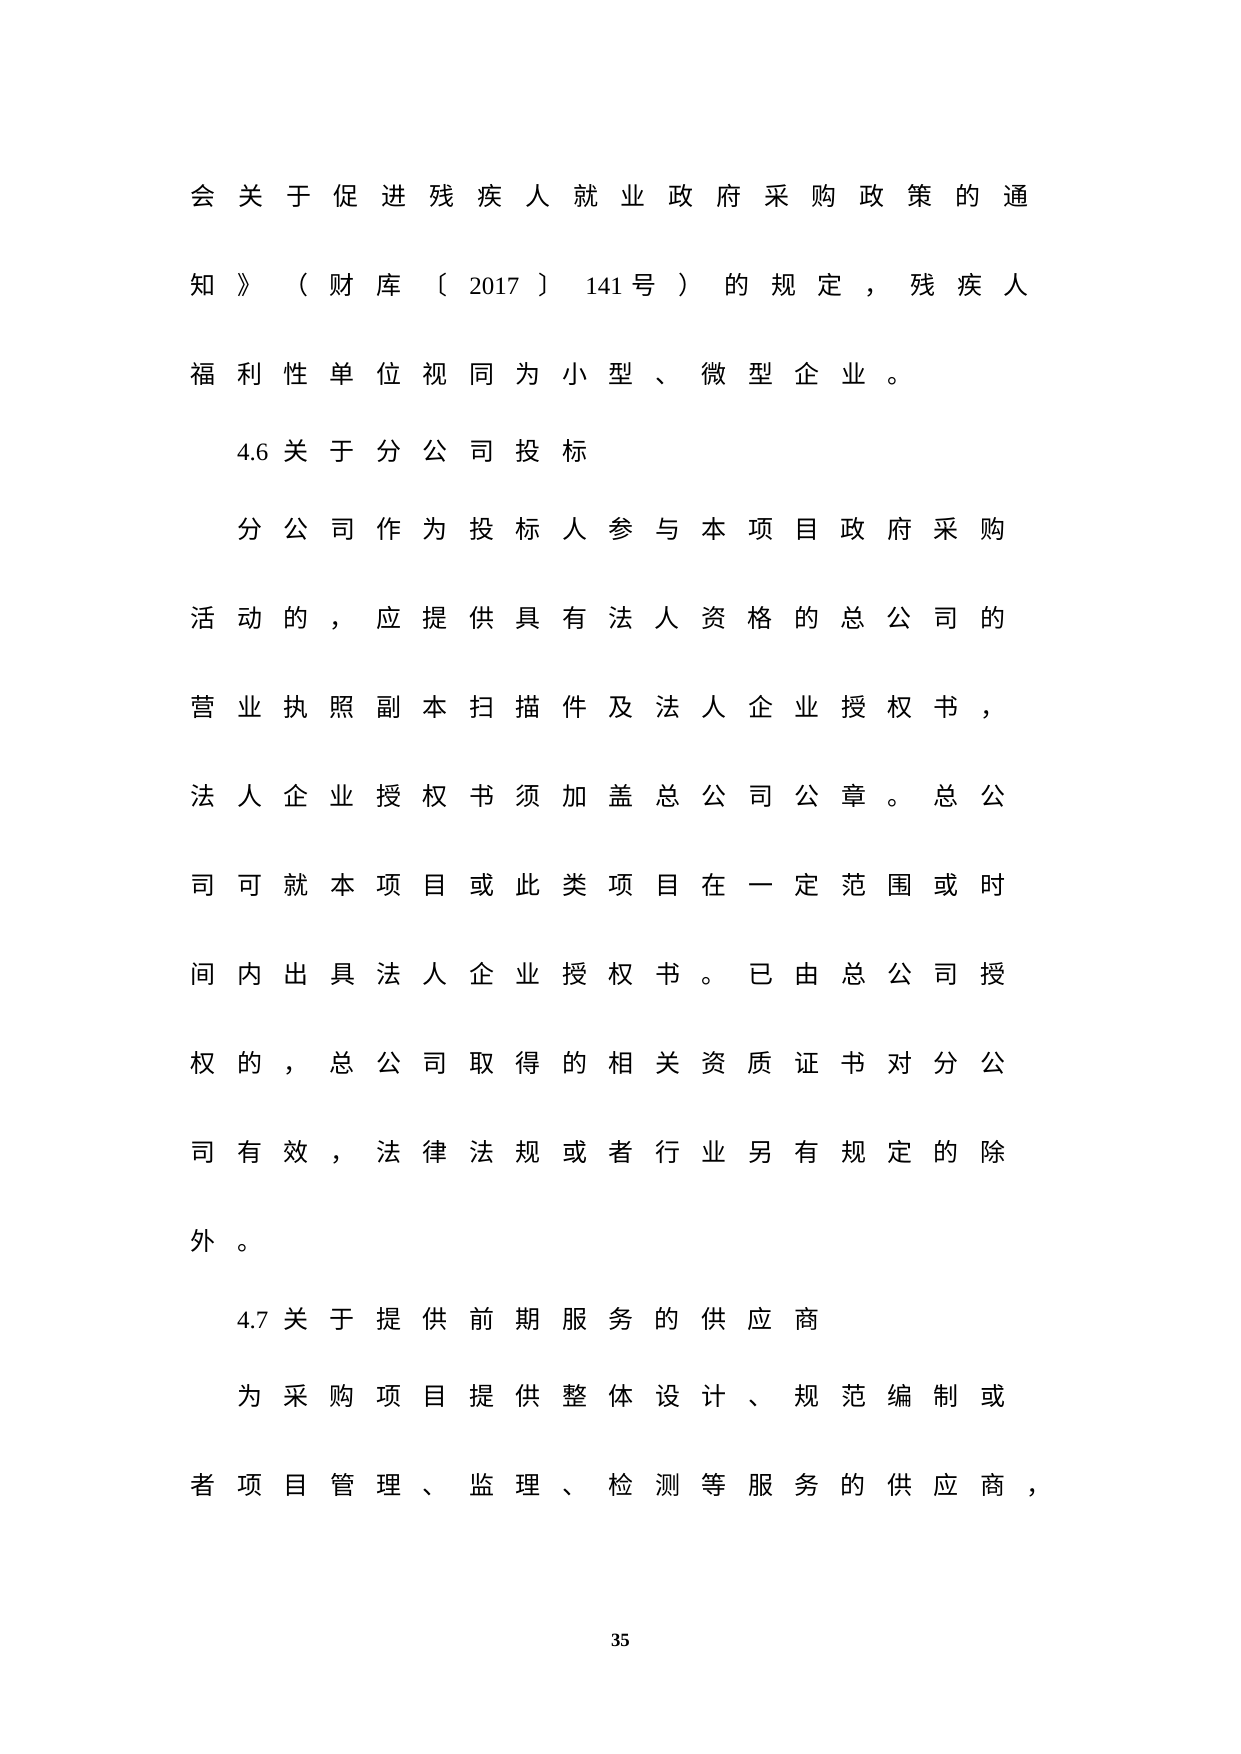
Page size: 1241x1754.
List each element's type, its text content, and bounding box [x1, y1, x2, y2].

text 4.7 关于提供前期服务的供应商 [190, 1288, 1050, 1347]
text 分公司作为投标人参与本项目政府采购活动的，应提供具有法人资格的总公司的营业执照副本扫描件及法人企业授权书，法人企业授权书须加盖总公司公章。总公司可就本项目或此类项目在一定范围或时间内出具法人企业授权书。已由总公司授权的，总公司取得的相关资质证书对分公司有效，法律法规或者行业另有规定的除外。 [190, 498, 1050, 1269]
text 4.6 关于分公司投标 [190, 420, 1050, 479]
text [190, 1365, 1050, 1513]
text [190, 164, 1050, 402]
